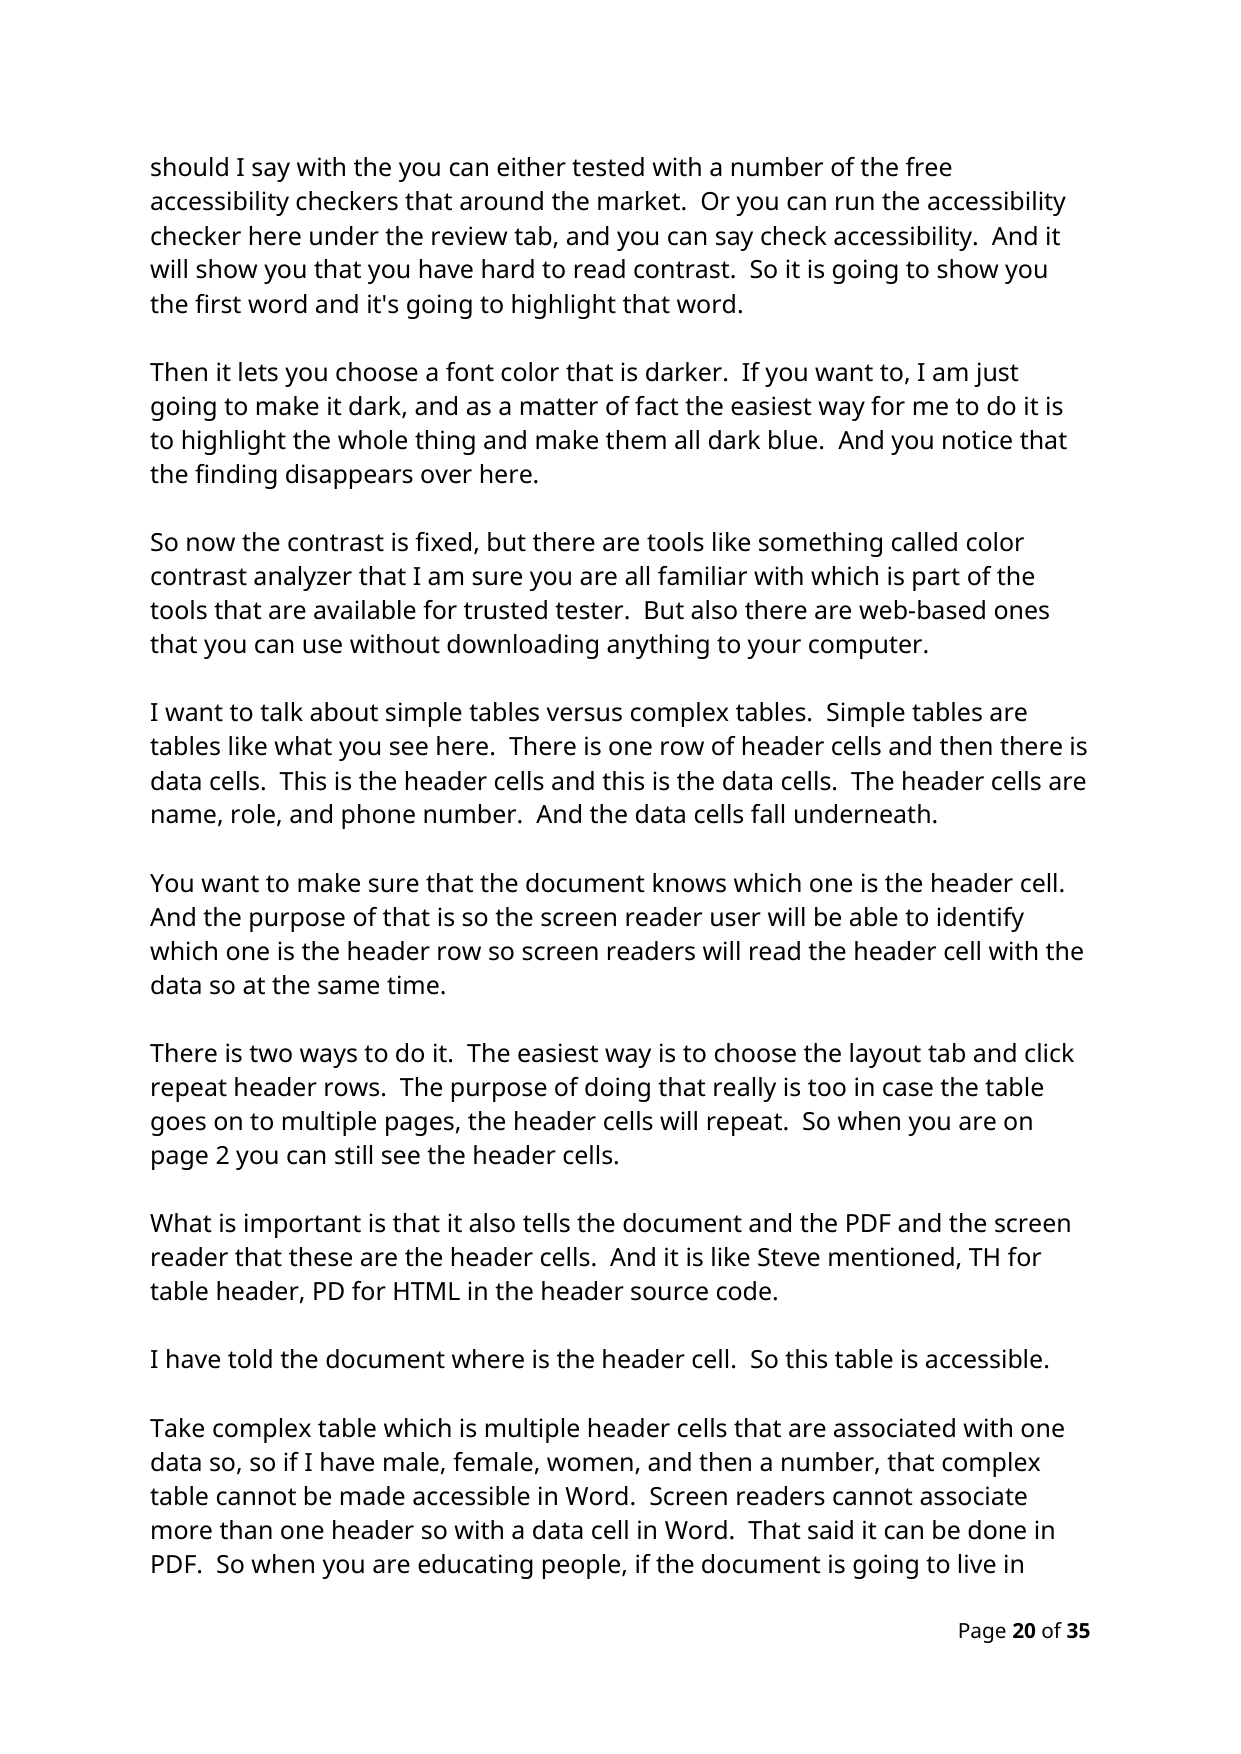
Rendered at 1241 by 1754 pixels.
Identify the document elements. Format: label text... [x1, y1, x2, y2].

text There is two ways to do it. The easiest way is to choose the layout tab and click repeat header rows. The purpose of doing that really is too in case the table goes on to multiple pages, the header cells will repeat. So when you are on page 2 you can still see the header cells. [150, 1036, 1090, 1172]
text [150, 1410, 1090, 1581]
text What is important is that it also tells the document and the PDF and the screen reader that these are the header cells. And it is like Steve mentioned, TH for table header, PD for HTML in the header source code. [150, 1206, 1090, 1308]
text Then it lets you choose a font color that is darker. If you want to, I am just going to make it dark, and as a matter of fact the easiest way for me to do it is to highlight the whole thing and make them all dark blue. And you notice that the finding disappears over here. [150, 354, 1090, 491]
text You want to make sure that the document knows which one is the header cell. And the purpose of that is so the screen reader user will be able to identify which one is the header row so screen readers will read the header cell with the data so at the same time. [150, 865, 1090, 1002]
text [150, 150, 1090, 320]
text I want to talk about simple tables versus complex tables. Simple tables are tables like what you see here. There is one row of header cells and then there is data cells. This is the header cells and this is the data cells. The header cells are name, role, and phone number. And the data cells fall underneath. [150, 695, 1090, 831]
text So now the contrast is fixed, but there are tools like something called color contrast analyzer that I am sure you are all familiar with which is part of the tools that are available for trusted tester. But also there are web-based ones that you can use without downloading anything to your computer. [150, 525, 1090, 661]
text I have told the document where is the header cell. So this table is accessible. [150, 1342, 1090, 1376]
